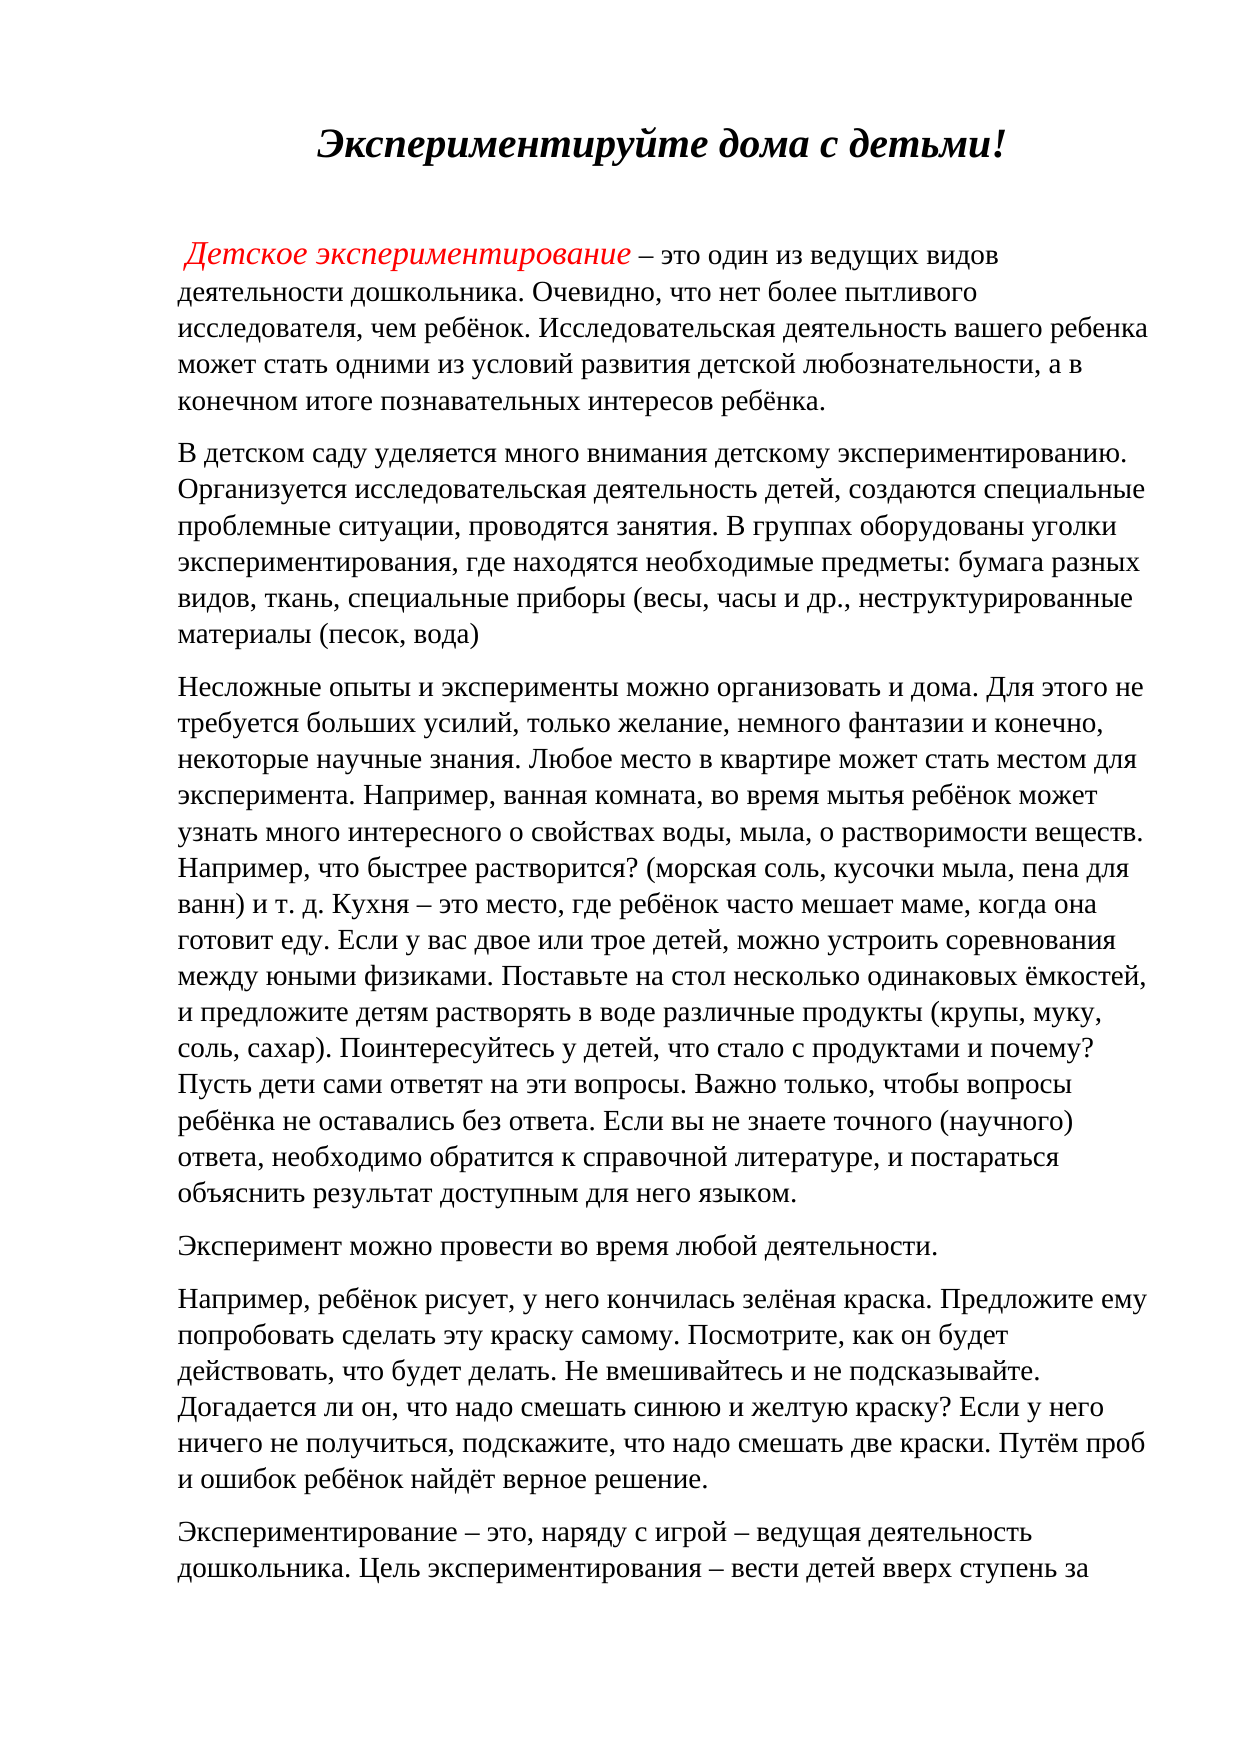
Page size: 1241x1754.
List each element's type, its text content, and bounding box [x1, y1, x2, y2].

text Несложные опыты и эксперименты можно организовать и дома. Для этого не требуется больших усилий, только желание, немного фантазии и конечно, некоторые научные знания. Любое место в квартире может стать местом для эксперимента. Например, ванная комната, во время мытья ребёнок может узнать много интересного о свойствах воды, мыла, о растворимости веществ. Например, что быстрее растворится? (морская соль, кусочки мыла, пена для ванн) и т. д. Кухня – это место, где ребёнок часто мешает маме, когда она готовит еду. Если у вас двое или трое детей, можно устроить соревнования между юными физиками. Поставьте на стол несколько одинаковых ёмкостей, и предложите детям растворять в воде различные продукты (крупы, муку, соль, сахар). Поинтересуйтесь у детей, что стало с продуктами и почему? Пусть дети сами ответят на эти вопросы. Важно только, чтобы вопросы ребёнка не оставались без ответа. Если вы не знаете точного (научного) ответа, необходимо обратится к справочной литературе, и постараться объяснить результат доступным для него языком. [177, 669, 1152, 1209]
text Например, ребёнок рисует, у него кончилась зелёная краска. Предложите ему попробовать сделать эту краску самому. Посмотрите, как он будет действовать, что будет делать. Не вмешивайтесь и не подсказывайте. Догадается ли он, что надо смешать синюю и желтую краску? Если у него ничего не получиться, подскажите, что надо смешать две краски. Путём проб и ошибок ребёнок найдёт верное решение. [177, 1281, 1152, 1495]
text В детском саду уделяется много внимания детскому экспериментированию. Организуется исследовательская деятельность детей, создаются специальные проблемные ситуации, проводятся занятия. В группах оборудованы уголки экспериментирования, где находятся необходимые предметы: бумага разных видов, ткань, специальные приборы (весы, часы и др., неструктурированные материалы (песок, вода) [177, 436, 1152, 650]
text Экспериментируйте дома с детьми! [177, 118, 1152, 166]
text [177, 1514, 1152, 1584]
text Детское экспериментирование – это один из ведущих видов деятельности дошкольника. Очевидно, что нет более пытливого исследователя, чем ребёнок. Исследовательская деятельность вашего ребенка может стать одними из условий развития детской любознательности, а в конечном итоге познавательных интересов ребёнка. [177, 233, 1152, 416]
text Эксперимент можно провести во время любой деятельности. [177, 1228, 1152, 1261]
